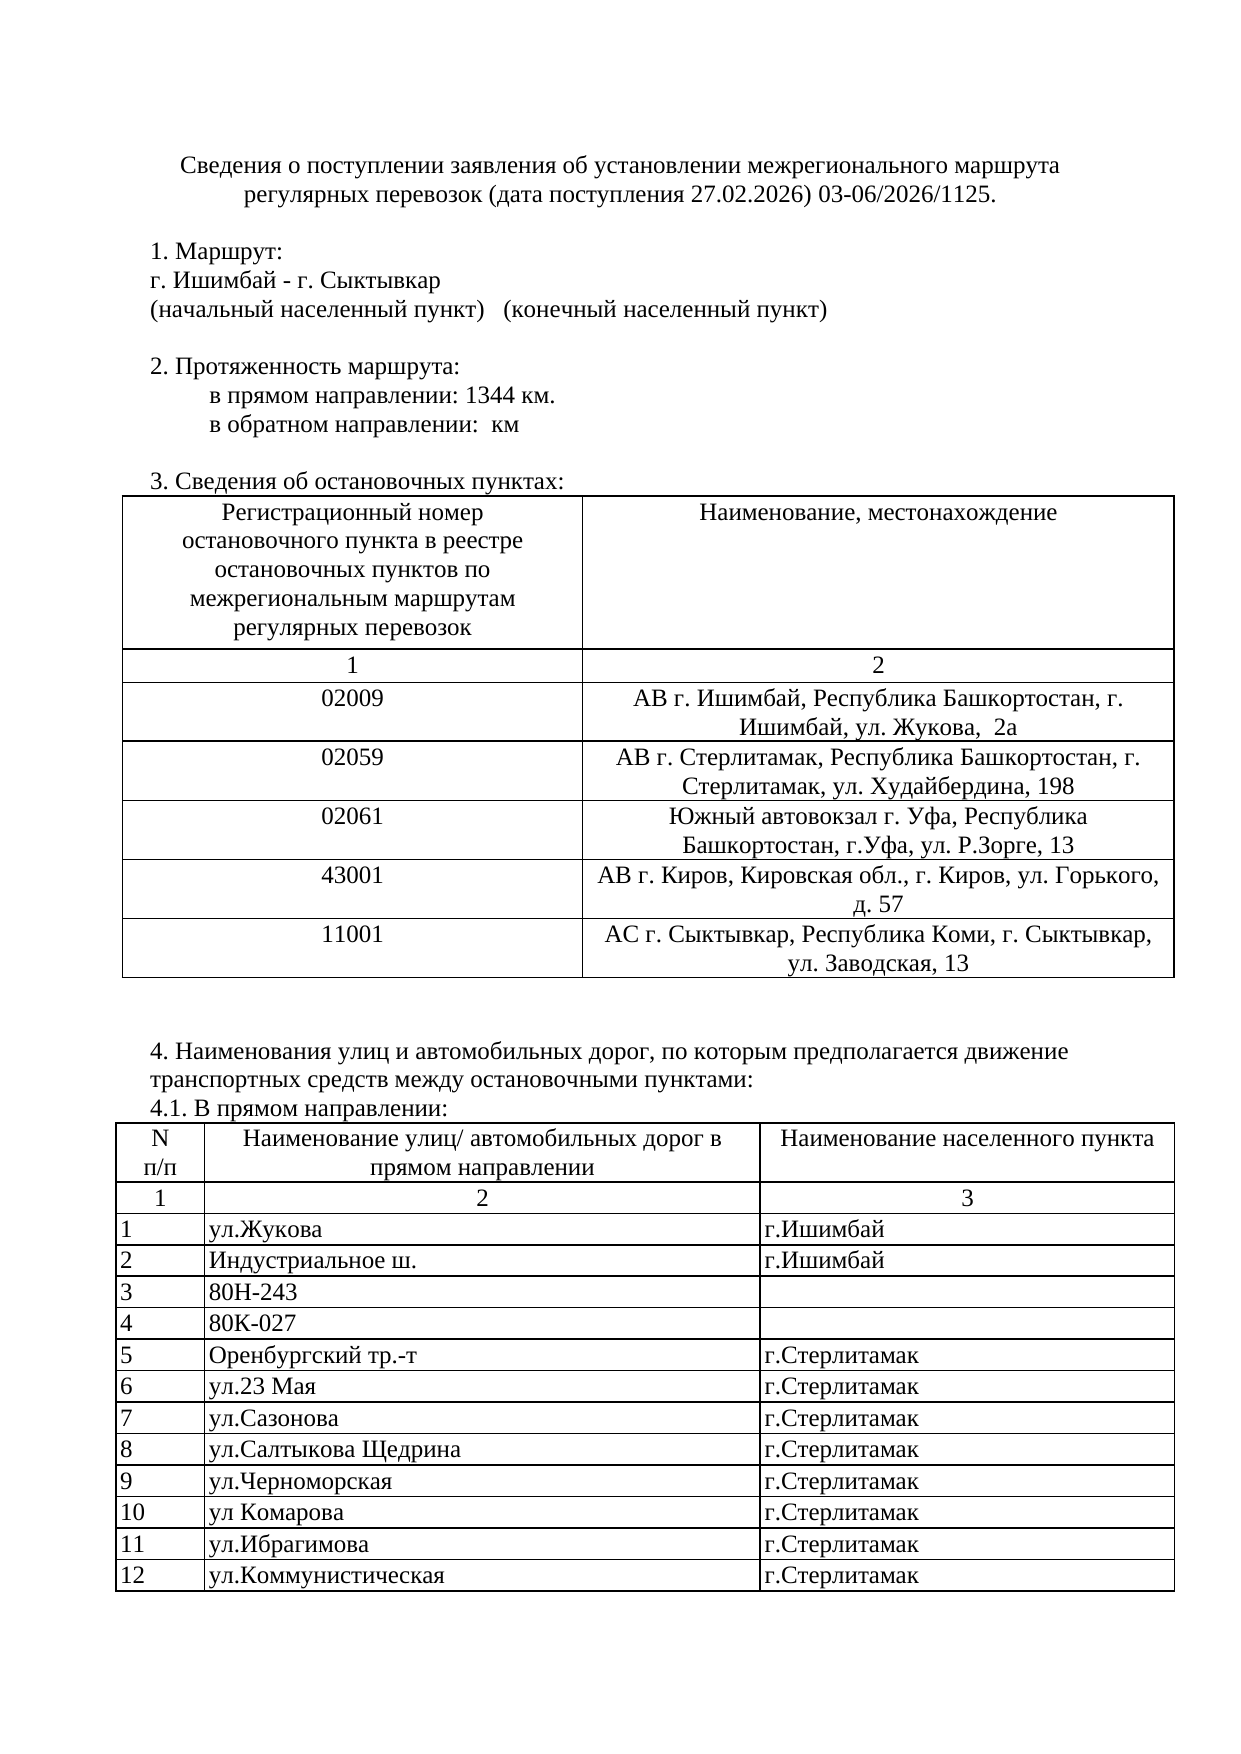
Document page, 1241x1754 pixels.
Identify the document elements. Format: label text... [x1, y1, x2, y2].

table_cell 11001 [123, 919, 582, 977]
table_cell 2 [205, 1183, 759, 1212]
table_cell 43001 [123, 860, 582, 918]
table_cell 9 [117, 1466, 204, 1496]
table_cell г.Стерлитамак [761, 1434, 1174, 1464]
table_cell ул.Черноморская [205, 1466, 759, 1496]
text (начальный населенный пункт) (конечный населенный пункт) [150, 294, 1090, 322]
table_cell 02059 [123, 742, 582, 799]
table_cell 10 [117, 1497, 204, 1527]
table_cell 2 [117, 1246, 204, 1275]
table_cell 1 [123, 650, 582, 681]
text 2. Протяженность маршрута: [150, 351, 1090, 380]
text 1. Маршрут: [150, 236, 1090, 265]
table_cell г.Стерлитамак [761, 1497, 1174, 1527]
table_cell АВ г. Стерлитамак, Республика Башкортостан, г. Стерлитамак, ул. Худайбердина, 198 [583, 742, 1173, 799]
text 4. Наименования улиц и автомобильных дорог, по которым предполагается движение транспортных средств между остановочными пунктами: [150, 1036, 1090, 1093]
table_cell АВ г. Ишимбай, Республика Башкортостан, г. Ишимбай, ул. Жукова, 2а [583, 683, 1173, 740]
table_cell Южный автовокзал г. Уфа, Республика Башкортостан, г.Уфа, ул. Р.Зорге, 13 [583, 801, 1173, 858]
text в прямом направлении: 1344 км. [150, 380, 1090, 409]
table_cell г.Стерлитамак [761, 1560, 1174, 1590]
text 3. Сведения об остановочных пунктах: [150, 466, 1090, 495]
table_cell г.Ишимбай [761, 1214, 1174, 1244]
table_cell ул.Жукова [205, 1214, 759, 1244]
table_cell Индустриальное ш. [205, 1246, 759, 1275]
text 4.1. В прямом направлении: [150, 1093, 1090, 1122]
table_cell ул.Сазонова [205, 1403, 759, 1433]
table_header Наименование улиц/ автомобильных дорог в прямом направлении [205, 1124, 759, 1181]
table_cell г.Ишимбай [761, 1246, 1174, 1275]
table_cell 02009 [123, 683, 582, 740]
table_cell 3 [117, 1277, 204, 1307]
table_cell ул Комарова [205, 1497, 759, 1527]
table_cell Оренбургский тр.-т [205, 1340, 759, 1370]
table_cell [761, 1277, 1174, 1307]
table_cell ул.Ибрагимова [205, 1529, 759, 1558]
table_cell 80Н-243 [205, 1277, 759, 1307]
table_header N п/п [117, 1124, 204, 1181]
table_cell 1 [117, 1214, 204, 1244]
table_cell 2 [583, 650, 1173, 681]
table_cell 3 [761, 1183, 1174, 1212]
table_cell ул.Коммунистическая [205, 1560, 759, 1590]
text Сведения о поступлении заявления об установлении межрегионального маршрута регулярных перевозок (дата поступления 27.02.2026) 03-06/2026/1125. [150, 150, 1090, 207]
table_header Наименование, местонахождение [583, 497, 1173, 648]
table_cell 8 [117, 1434, 204, 1464]
table_cell г.Стерлитамак [761, 1340, 1174, 1370]
table_cell ул.23 Мая [205, 1371, 759, 1401]
text в обратном направлении: км [150, 409, 1090, 437]
table_cell 02061 [123, 801, 582, 858]
table_cell АС г. Сыктывкар, Республика Коми, г. Сыктывкар, ул. Заводская, 13 [583, 919, 1173, 977]
table_cell АВ г. Киров, Кировская обл., г. Киров, ул. Горького, д. 57 [583, 860, 1173, 918]
table_cell г.Стерлитамак [761, 1403, 1174, 1433]
table_cell 7 [117, 1403, 204, 1433]
table_cell 80К-027 [205, 1308, 759, 1338]
table_header Наименование населенного пункта [761, 1124, 1174, 1181]
table_cell г.Стерлитамак [761, 1466, 1174, 1496]
text г. Ишимбай - г. Сыктывкар [150, 265, 1090, 294]
table_cell г.Стерлитамак [761, 1371, 1174, 1401]
table_cell 6 [117, 1371, 204, 1401]
table_cell 1 [117, 1183, 204, 1212]
table_cell 11 [117, 1529, 204, 1558]
table_cell [761, 1308, 1174, 1338]
table_cell г.Стерлитамак [761, 1529, 1174, 1558]
table_cell 12 [117, 1560, 204, 1590]
table_cell ул.Салтыкова Щедрина [205, 1434, 759, 1464]
table_cell 5 [117, 1340, 204, 1370]
table_header Регистрационный номер остановочного пункта в реестре остановочных пунктов по межрегиональным маршрутам регулярных перевозок [123, 497, 582, 648]
table_cell 4 [117, 1308, 204, 1338]
